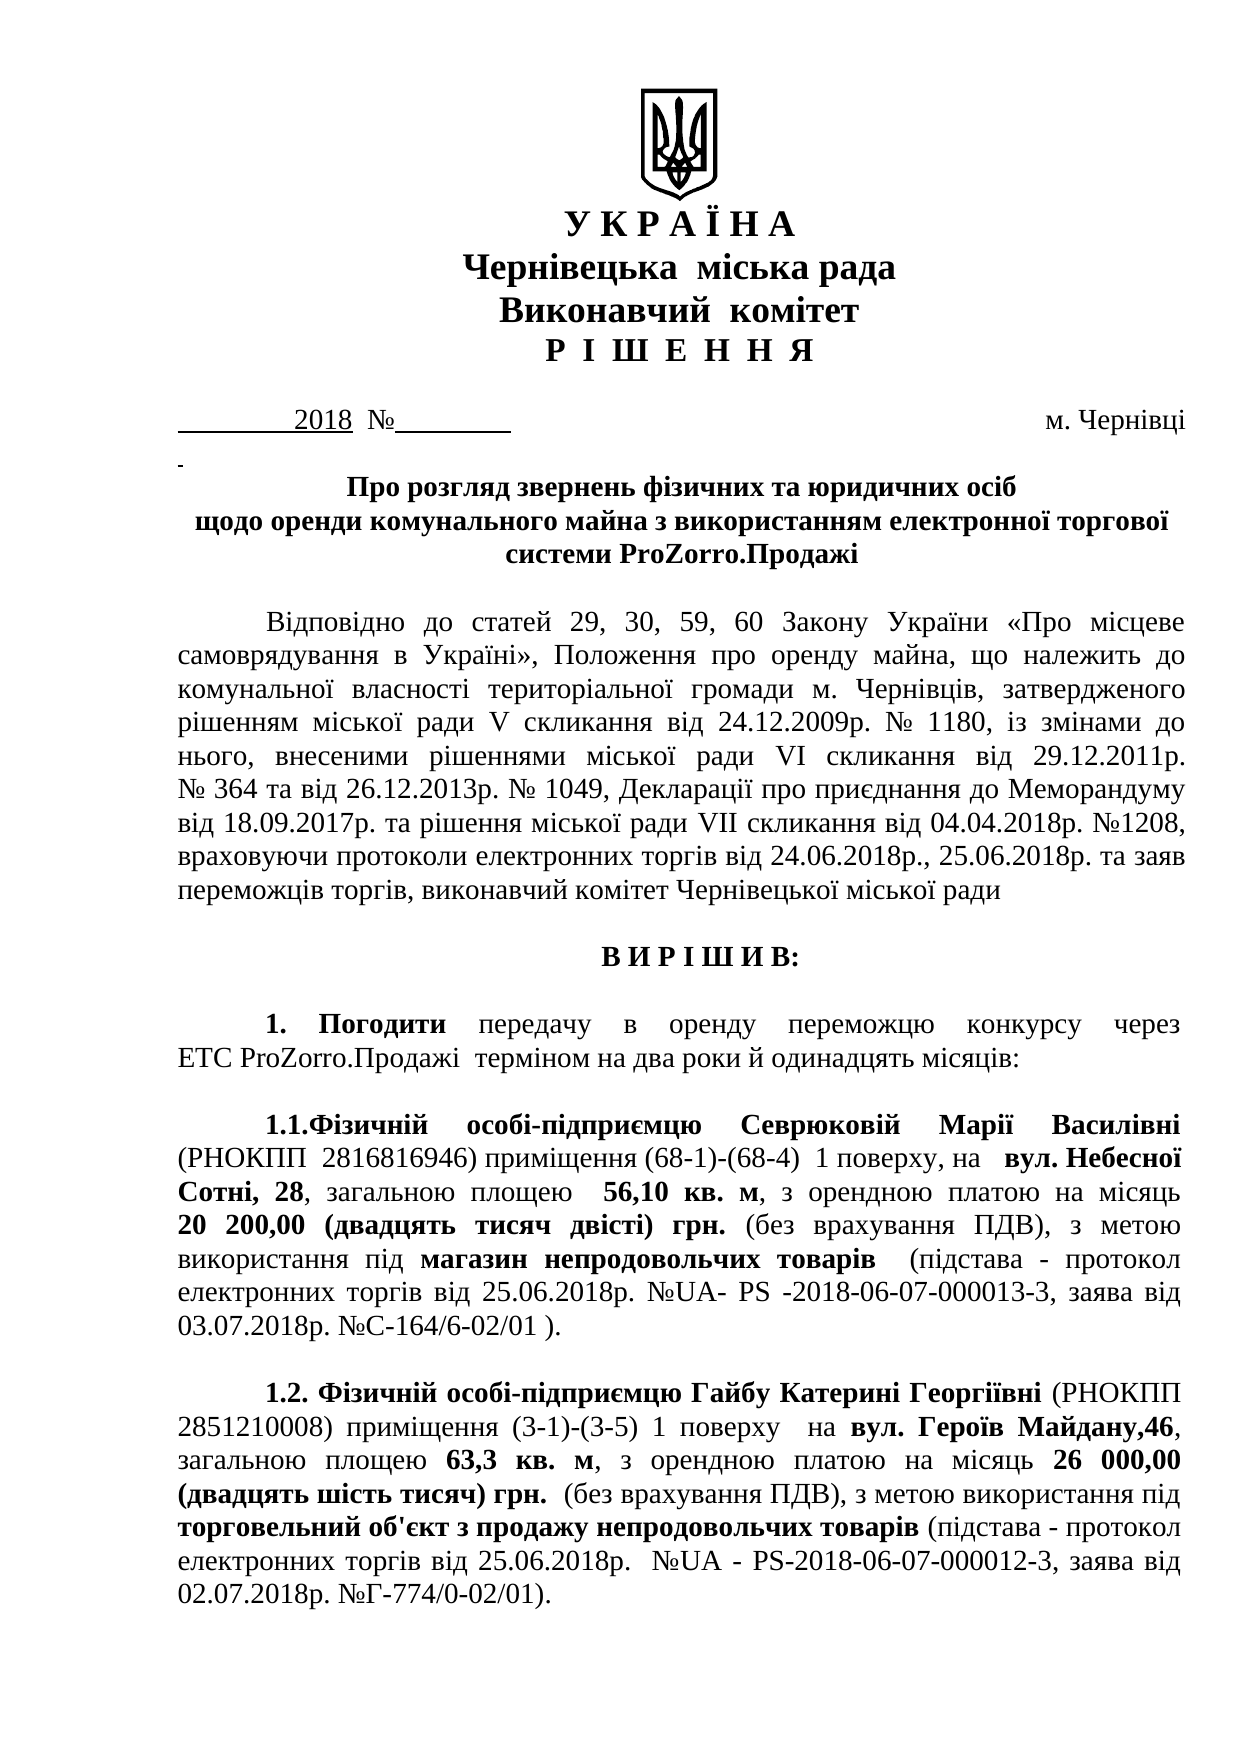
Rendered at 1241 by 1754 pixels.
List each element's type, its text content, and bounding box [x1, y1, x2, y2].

text 1.2. Фізичній особі-підприємцю Гайбу Катерині Георгіївні (РНОКПП 2851210008) приміщення (3-1)-(3-5) 1 поверху на вул. Героїв Майдану,46, загальною площею 63,3 кв. м, з орендною платою на місяць 26 000,00 (двадцять шість тисяч) грн. (без врахування ПДВ), з метою використання під торговельний об'єкт з продажу непродовольчих товарів (підстава - протокол електронних торгів від 25.06.2018р. №UA - PS-2018-06-07-000012-3, заява від 02.07.2018р. №Г-774/0-02/01). [177, 1375, 1181, 1610]
text 1. Погодити передачу в оренду переможцю конкурсу через ЕТС ProZorro.Продажі терміном на два роки й одинадцять місяців: [177, 1006, 1181, 1073]
text Про розгляд звернень фізичних та юридичних осіб [177, 469, 1186, 503]
text щодо оренди комунального майна з використанням електронної торгової системи ProZorro.Продажі [177, 503, 1186, 570]
text У К Р А Ї Н А [177, 201, 1181, 244]
text В И Р І Ш И В: [177, 939, 1186, 973]
text 1.1.Фізичній особі-підприємцю Севрюковій Марії Василівні (РНОКПП 2816816946) приміщення (68-1)-(68-4) 1 поверху, на вул. Небесної Сотні, 28, загальною площею 56,10 кв. м, з орендною платою на місяць 20 200,00 (двадцять тисяч двісті) грн. (без врахування ПДВ), з метою використання під магазин непродовольчих товарів (підстава - протокол електронних торгів від 25.06.2018р. №UA- PS -2018-06-07-000013-3, заява від 03.07.2018р. №С-164/6-02/01 ). [177, 1107, 1181, 1342]
subtitle Виконавчий комітет [177, 287, 1181, 331]
subtitle Р І Ш Е Н Н Я [177, 331, 1181, 369]
text Відповідно до статей 29, 30, 59, 60 Закону України «Про місцеве самоврядування в Україні», Положення про оренду майна, що належить до комунальної власності територіальної громади м. Чернівців, затвердженого рішенням міської ради V скликання від 24.12.2009р. № 1180, із змінами до нього, внесеними рішеннями міської ради VI скликання від 29.12.2011р. № 364 та від 26.12.2013р. № 1049, Декларації про приєднання до Меморандуму від 18.09.2017р. та рішення міської ради VII скликання від 04.04.2018р. №1208, враховуючи протоколи електронних торгів від 24.06.2018р., 25.06.2018р. та заяв переможців торгів, виконавчий комітет Чернівецької міської ради [177, 604, 1186, 906]
text Чернівецька міська рада [177, 244, 1181, 287]
text 2018 № м. Чернівці [177, 402, 1189, 436]
